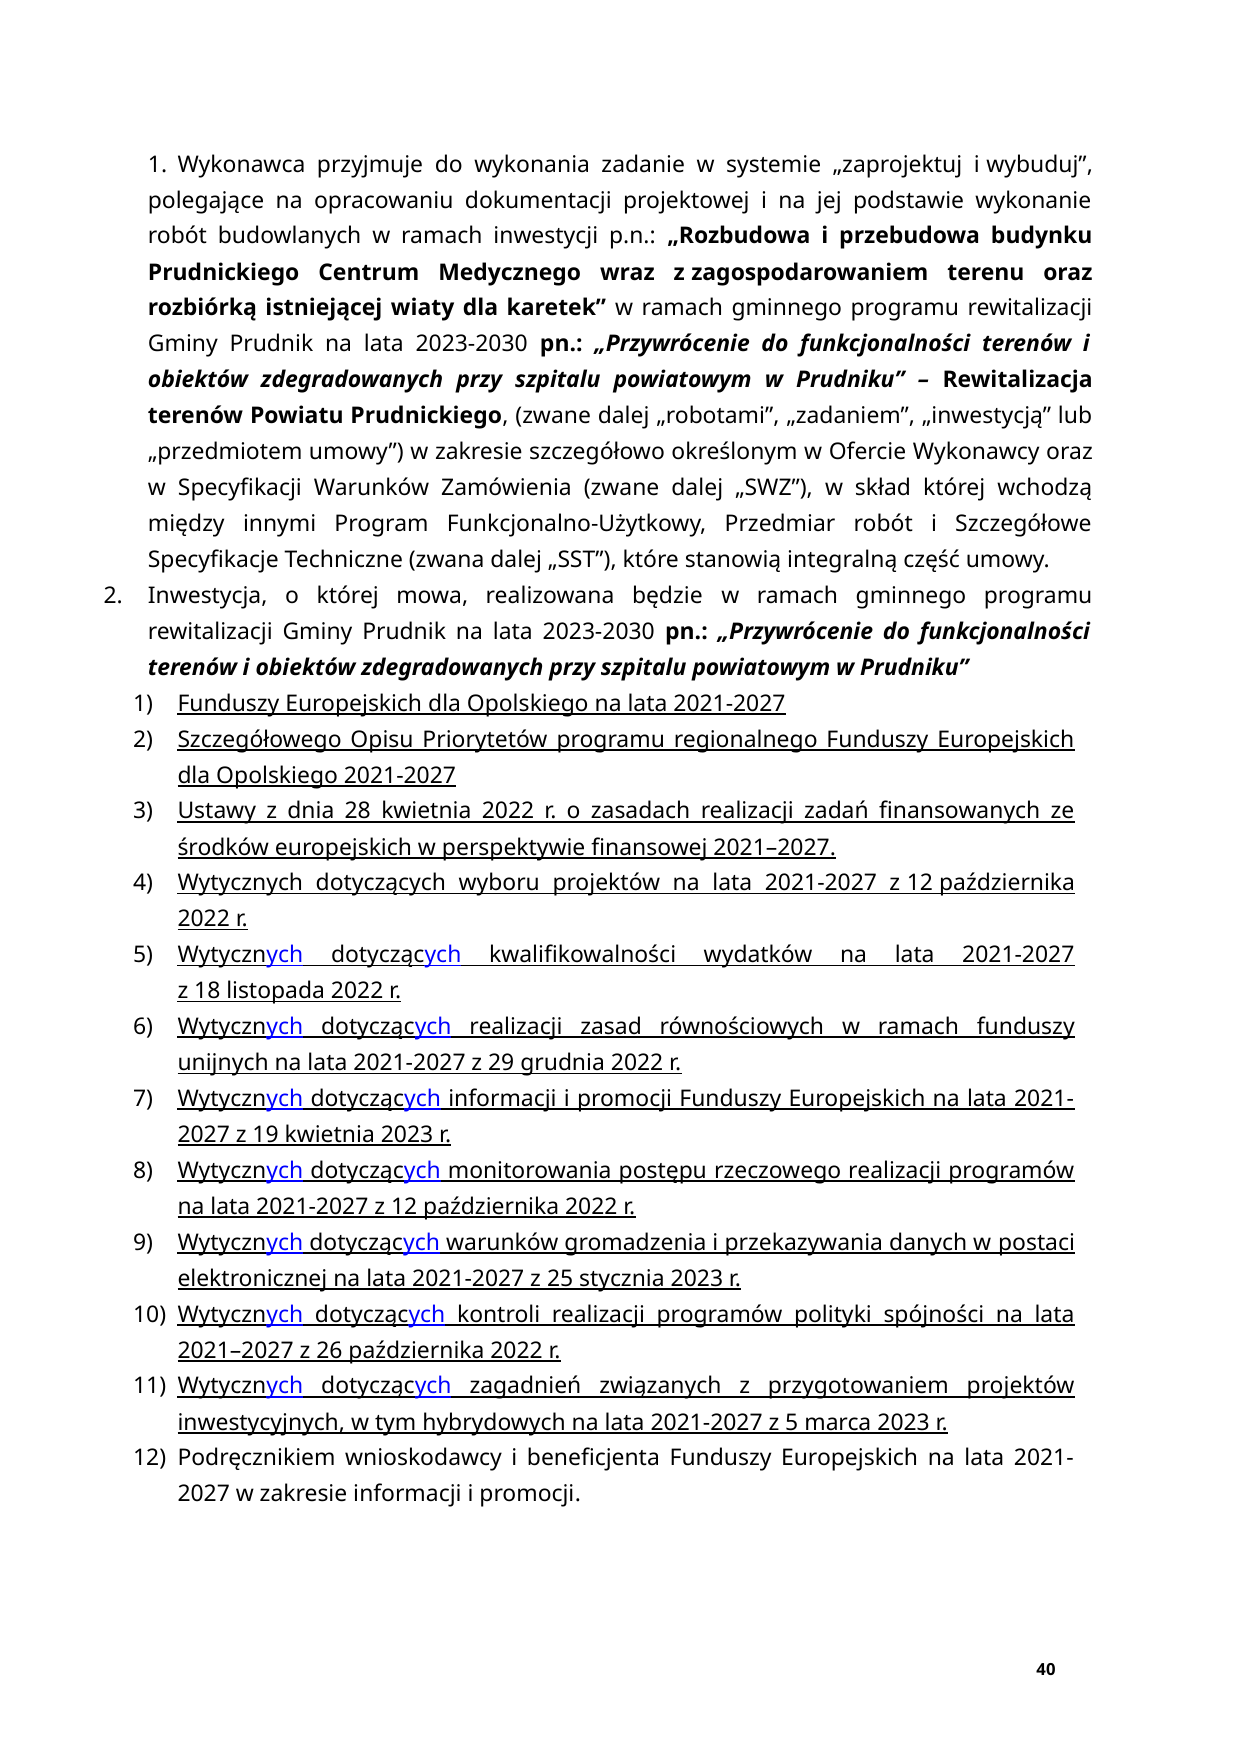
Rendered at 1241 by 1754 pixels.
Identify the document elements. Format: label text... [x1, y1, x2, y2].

list Ustawy z dnia 28 kwietnia 2022 r. o zasadach realizacji zadań finansowanych ze środków europejskich w perspektywie finansowej 2021–2027. [133, 794, 1075, 862]
list Wytycznych dotyczących warunków gromadzenia i przekazywania danych w postaci elektronicznej na lata 2021-2027 z 25 stycznia 2023 r. [133, 1226, 1075, 1293]
list Funduszy Europejskich dla Opolskiego na lata 2021-2027 [133, 687, 1075, 718]
list Wytycznych dotyczących kwalifikowalności wydatków na lata 2021-2027 z 18 listopada 2022 r. [133, 938, 1075, 1005]
list Wytycznych dotyczących realizacji zasad równościowych w ramach funduszy unijnych na lata 2021-2027 z 29 grudnia 2022 r. [133, 1010, 1075, 1077]
list Wytycznych dotyczących kontroli realizacji programów polityki spójności na lata 2021–2027 z 26 października 2022 r. [133, 1298, 1075, 1365]
list Szczegółowego Opisu Priorytetów programu regionalnego Funduszy Europejskich dla Opolskiego 2021-2027 [133, 723, 1075, 790]
list Wykonawca przyjmuje do wykonania zadanie w systemie „zaprojektuj i wybuduj”, polegające na opracowaniu dokumentacji projektowej i na jej podstawie wykonanie robót budowlanych w ramach inwestycji p.n.: „Rozbudowa i przebudowa budynku Prudnickiego Centrum Medycznego wraz z zagospodarowaniem terenu oraz rozbiórką istniejącej wiaty dla karetek” w ramach gminnego programu rewitalizacji Gminy Prudnik na lata 2023-2030 pn.: „Przywrócenie do funkcjonalności terenów i obiektów zdegradowanych przy szpitalu powiatowym w Prudniku” – Rewitalizacja terenów Powiatu Prudnickiego, (zwane dalej „robotami”, „zadaniem”, „inwestycją” lub „przedmiotem umowy”) w zakresie szczegółowo określonym w Ofercie Wykonawcy oraz w Specyfikacji Warunków Zamówienia (zwane dalej „SWZ”), w skład której wchodzą między innymi Program Funkcjonalno-Użytkowy, Przedmiar robót i Szczegółowe Specyfikacje Techniczne (zwana dalej „SST”), które stanowią integralną część umowy. [148, 148, 1093, 574]
list Wytycznych dotyczących informacji i promocji Funduszy Europejskich na lata 2021-2027 z 19 kwietnia 2023 r. [133, 1082, 1075, 1149]
list Wytycznych dotyczących wyboru projektów na lata 2021-2027 z 12 października 2022 r. [133, 866, 1075, 933]
list Wytycznych dotyczących zagadnień związanych z przygotowaniem projektów inwestycyjnych, w tym hybrydowych na lata 2021-2027 z 5 marca 2023 r. [133, 1369, 1075, 1437]
list Wytycznych dotyczących monitorowania postępu rzeczowego realizacji programów na lata 2021-2027 z 12 października 2022 r. [133, 1154, 1075, 1221]
list Inwestycja, o której mowa, realizowana będzie w ramach gminnego programu rewitalizacji Gminy Prudnik na lata 2023-2030 pn.: „Przywrócenie do funkcjonalności terenów i obiektów zdegradowanych przy szpitalu powiatowym w Prudniku” [103, 579, 1093, 682]
list Podręcznikiem wnioskodawcy i beneficjenta Funduszy Europejskich na lata 2021-2027 w zakresie informacji i promocji. [133, 1441, 1075, 1508]
